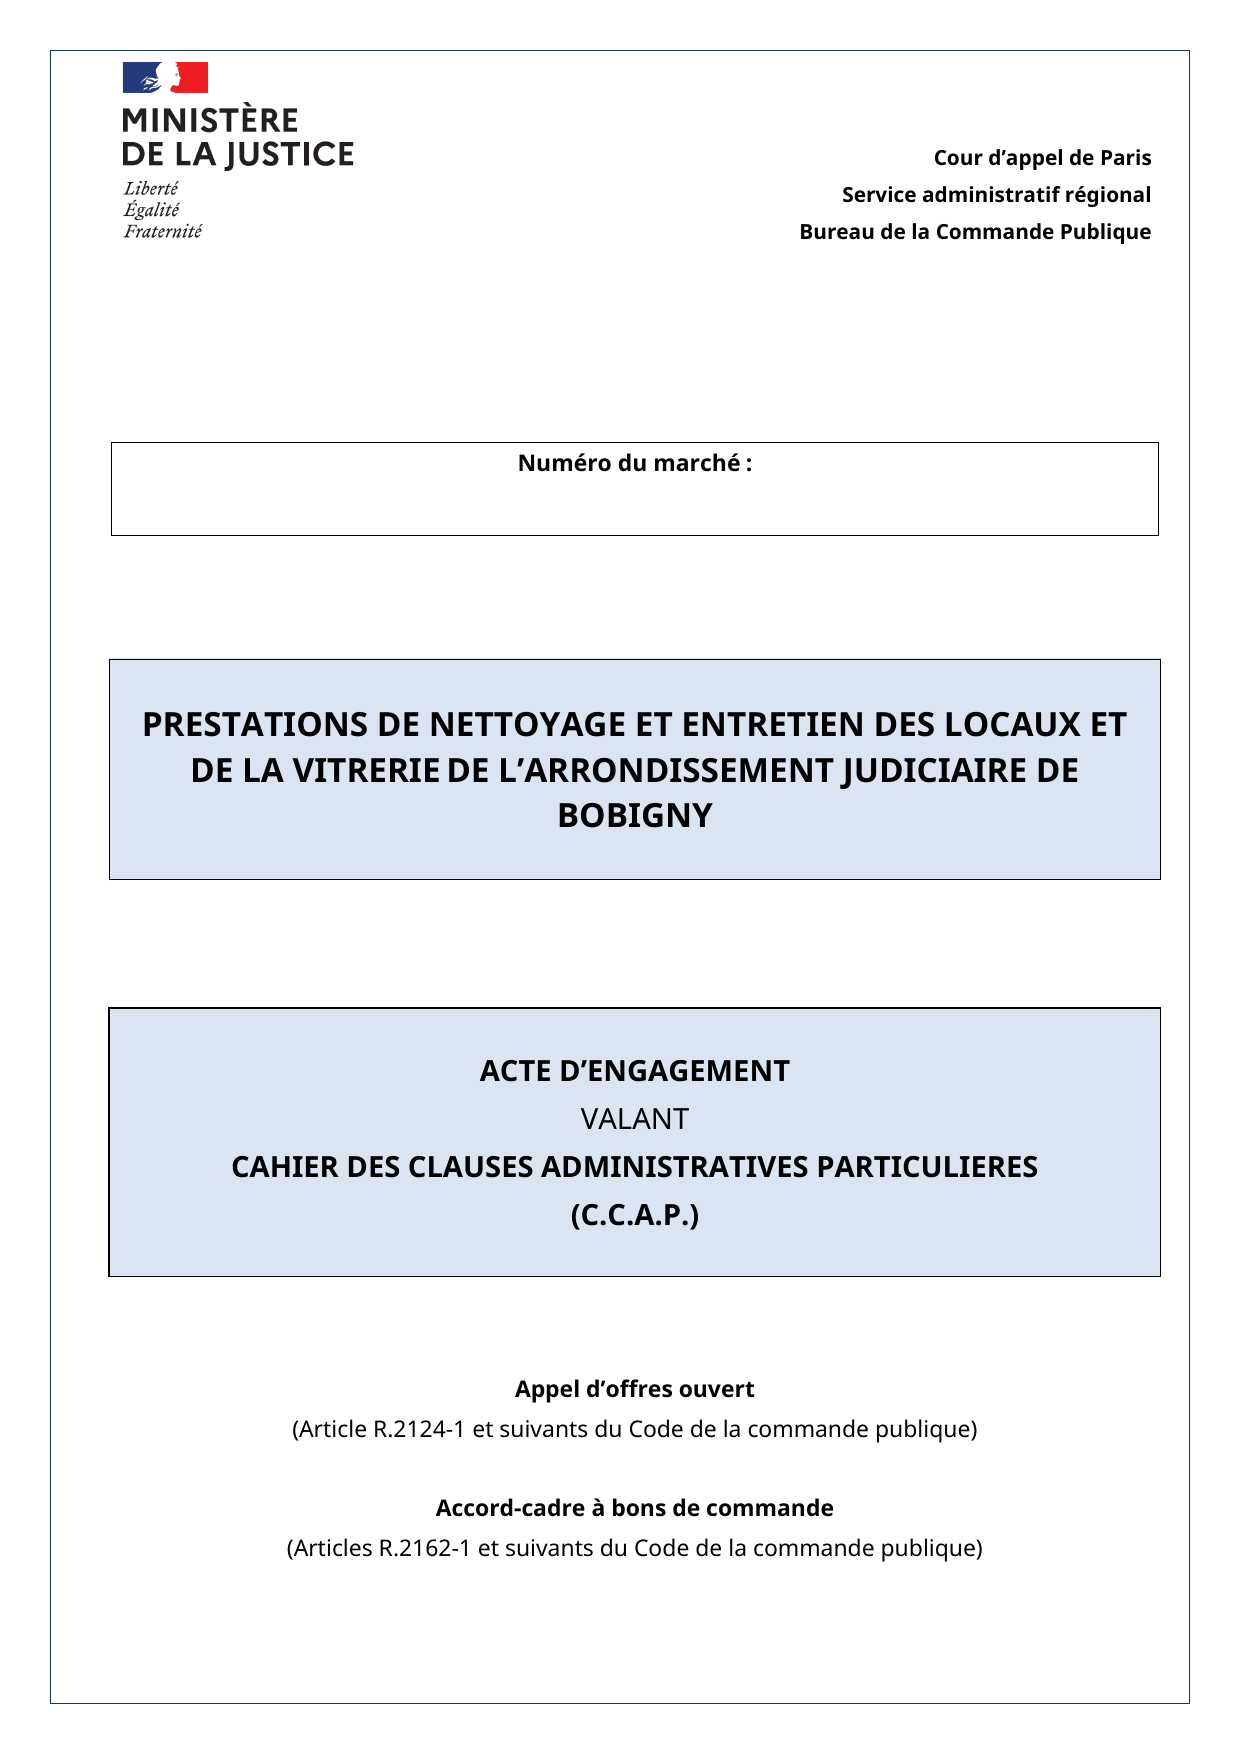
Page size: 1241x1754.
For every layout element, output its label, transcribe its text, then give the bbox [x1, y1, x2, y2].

text Accord-cadre à bons de commande [118, 1492, 1152, 1523]
text (C.C.A.P.) [110, 1191, 1160, 1234]
text ACTE D’ENGAGEMENT [110, 1047, 1160, 1090]
text CAHIER DES CLAUSES ADMINISTRATIVES PARTICULIERES [110, 1143, 1160, 1186]
text VALANT [110, 1095, 1160, 1138]
text PRESTATIONS DE NETTOYAGE ET ENTRETIEN DES LOCAUX ET DE LA VITRERIE DE l’arrondissement judiciaire DE BOBIGNY [110, 698, 1160, 837]
table_header Numéro du marché : [112, 443, 1158, 534]
text Appel d’offres ouvert [118, 1373, 1152, 1405]
text (Article R.2124-1 et suivants du Code de la commande publique) [118, 1413, 1152, 1444]
text (Articles R.2162-1 et suivants du Code de la commande publique) [118, 1532, 1152, 1563]
